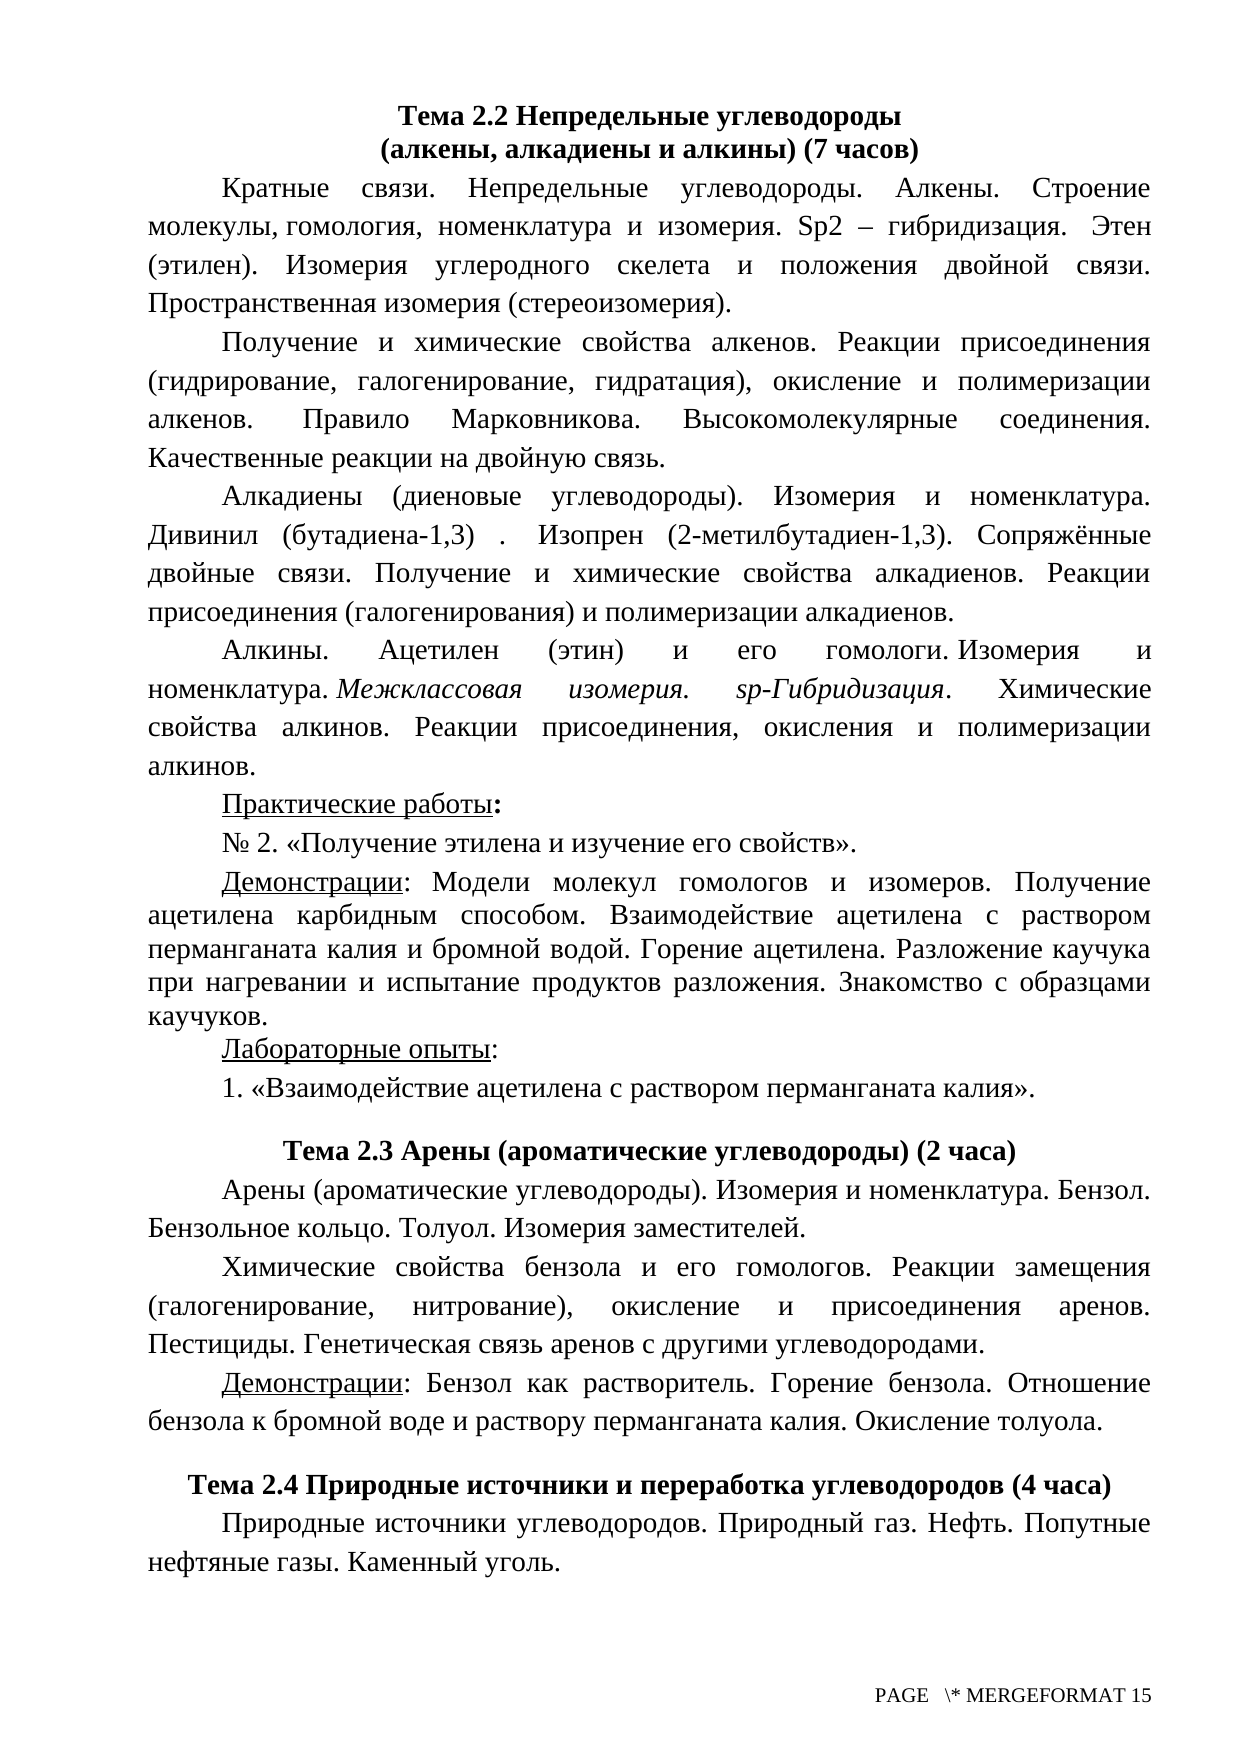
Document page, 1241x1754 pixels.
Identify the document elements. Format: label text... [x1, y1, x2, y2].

text 1. «Взаимодействие ацетилена с раствором перманганата калия». [148, 1070, 1152, 1103]
text Алкадиены (диеновые углеводороды). Изомерия и номенклатура. Дивинил (бутадиена-1,3) . Изопрен (2-метилбутадиен-1,3). Сопряжённые двойные связи. Получение и химические свойства алкадиенов. Реакции присоединения (галогенирования) и полимеризации алкадиенов. [148, 478, 1152, 627]
text (алкены, алкадиены и алкины) (7 часов) [148, 131, 1152, 165]
text Демонстрации: Модели молекул гомологов и изомеров. Получение ацетилена карбидным способом. Взаимодействие ацетилена с раствором перманганата калия и бромной водой. Горение ацетилена. Разложение каучука при нагревании и испытание продуктов разложения. Знакомство с образцами каучуков. [148, 864, 1152, 1031]
text Тема 2.4 Природные источники и переработка углеводородов (4 часа) [148, 1467, 1152, 1500]
text Кратные связи. Непредельные углеводороды. Алкены. Строение молекулы, гомология, номенклатура и изомерия. Sр2 – гибридизация. Этен (этилен). Изомерия углеродного скелета и положения двойной связи. Пространственная изомерия (стереоизомерия). [148, 170, 1152, 319]
text Природные источники углеводородов. Природный газ. Нефть. Попутные нефтяные газы. Каменный уголь. [148, 1505, 1152, 1577]
text Тема 2.2 Непредельные углеводороды [148, 98, 1152, 131]
text Алкины. Ацетилен (этин) и его гомологи. Изомерия и номенклатура. Межклассовая изомерия. sp-Гибридизация. Химические свойства алкинов. Реакции присоединения, окисления и полимеризации алкинов. [148, 632, 1152, 782]
text Арены (ароматические углеводороды). Изомерия и номенклатура. Бензол. Бензольное кольцо. Толуол. Изомерия заместителей. [148, 1172, 1152, 1244]
text Практические работы: [148, 787, 1152, 820]
text Лабораторные опыты: [148, 1031, 1152, 1065]
text Тема 2.3 Арены (ароматические углеводороды) (2 часа) [148, 1133, 1152, 1167]
text № 2. «Получение этилена и изучение его свойств». [148, 825, 1152, 859]
text Получение и химические свойства алкенов. Реакции присоединения (гидрирование, галогенирование, гидратация), окисление и полимеризации алкенов. Правило Марковникова. Высокомолекулярные соединения. Качественные реакции на двойную связь. [148, 324, 1152, 473]
text Демонстрации: Бензол как растворитель. Горение бензола. Отношение бензола к бромной воде и раствору перманганата калия. Окисление толуола. [148, 1365, 1152, 1437]
text Химические свойства бензола и его гомологов. Реакции замещения (галогенирование, нитрование), окисление и присоединения аренов. Пестициды. Генетическая связь аренов с другими углеводородами. [148, 1249, 1152, 1360]
